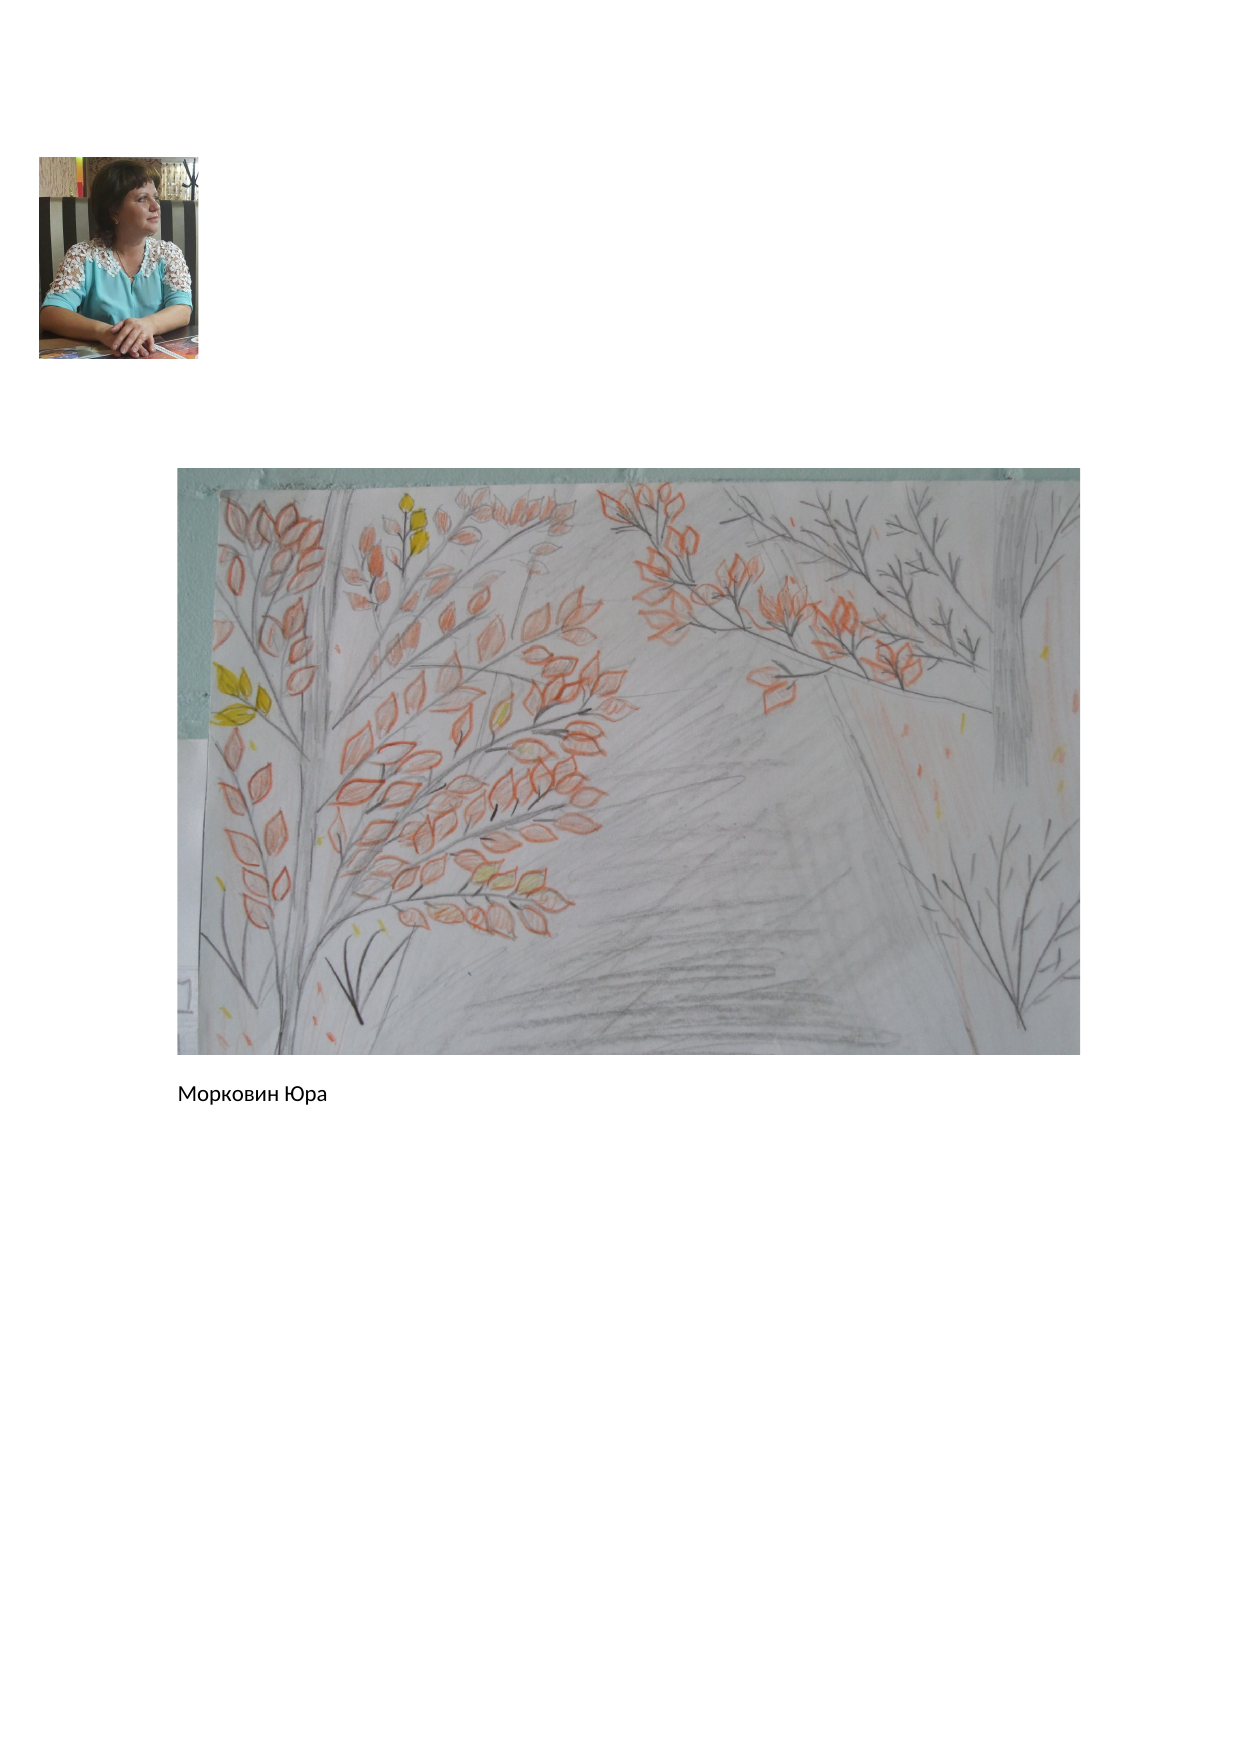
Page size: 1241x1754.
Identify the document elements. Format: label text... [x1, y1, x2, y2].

picture [177, 468, 1081, 1055]
picture [39, 157, 199, 359]
text Морковин Юра [177, 1079, 1152, 1107]
